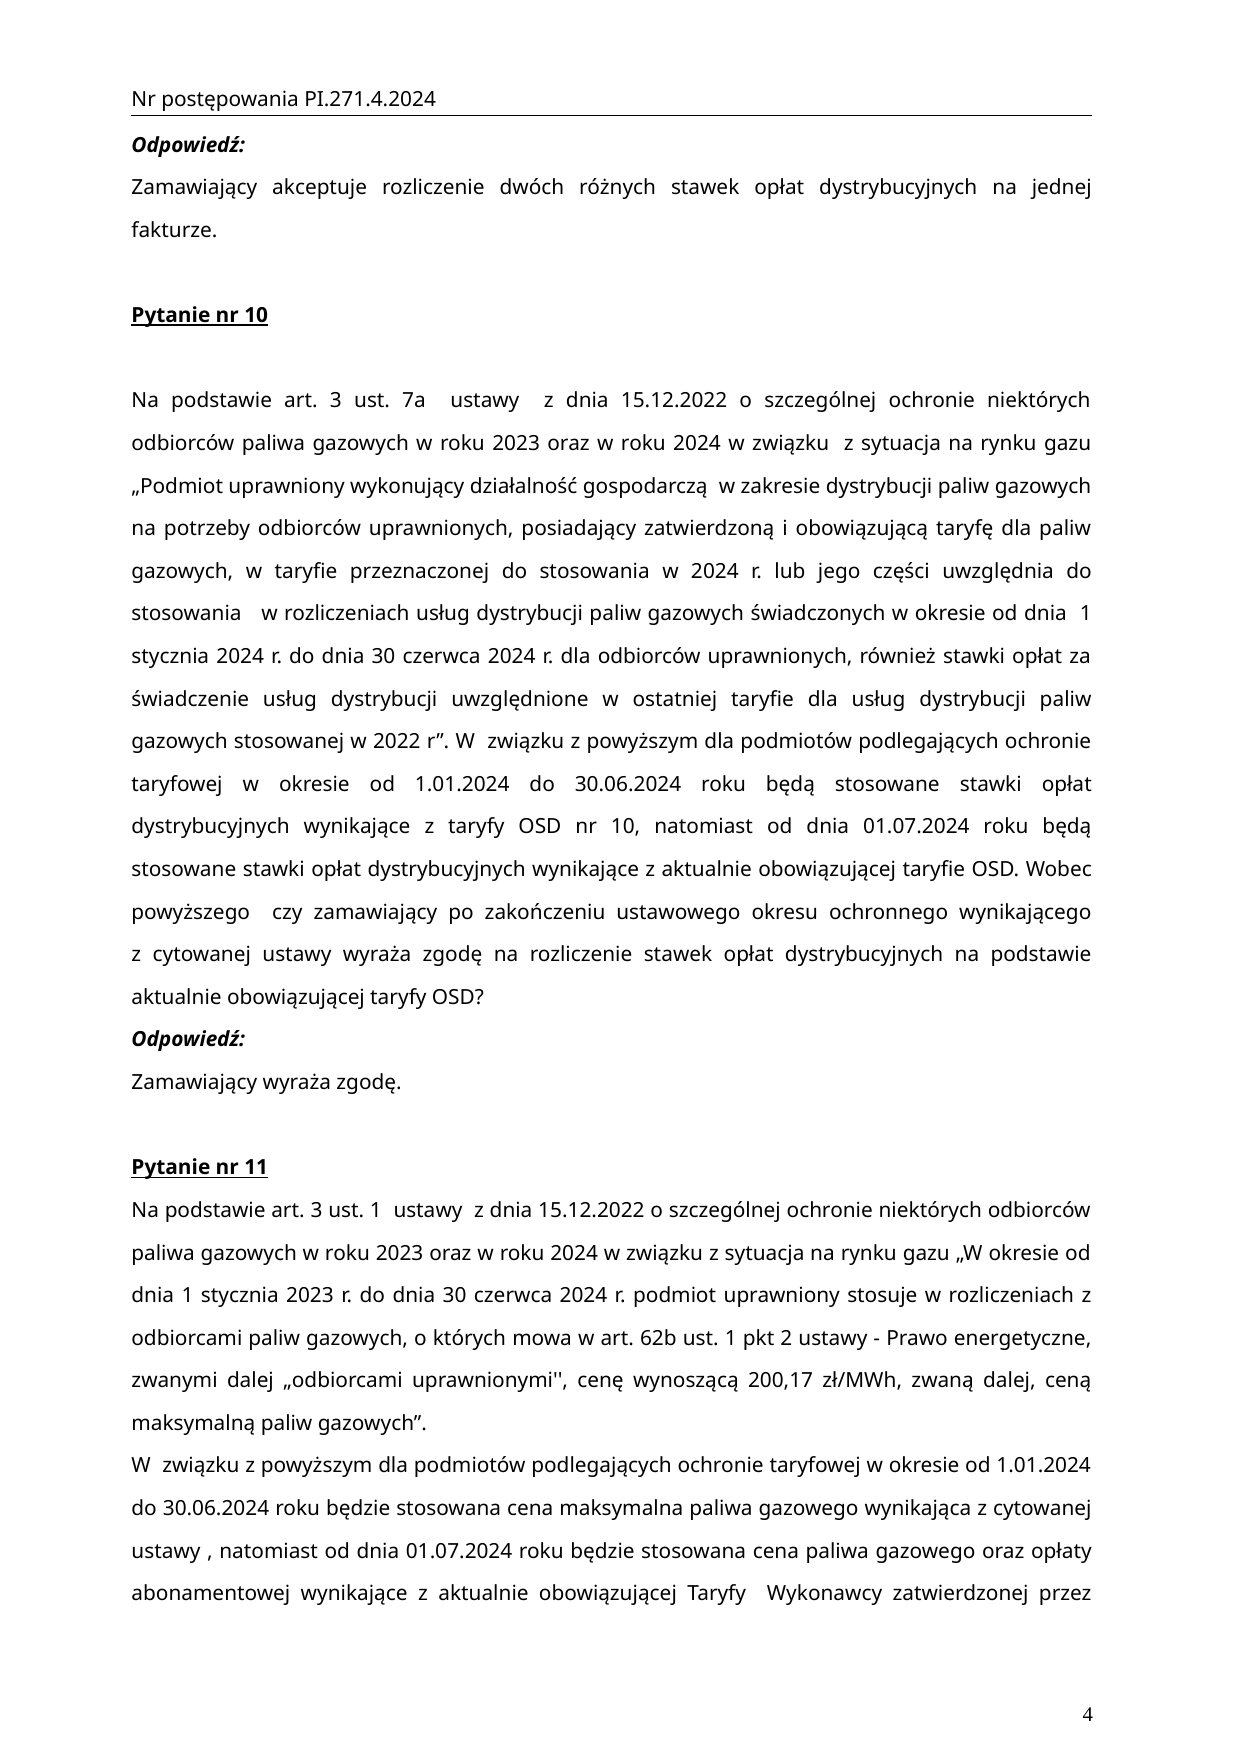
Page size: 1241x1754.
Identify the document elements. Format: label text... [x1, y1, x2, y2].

text Odpowiedź: [131, 1024, 1092, 1053]
text Zamawiający wyraża zgodę. [131, 1067, 1092, 1096]
text Pytanie nr 11 [131, 1152, 1092, 1181]
text Na podstawie art. 3 ust. 7a ustawy z dnia 15.12.2022 o szczególnej ochronie niektórych odbiorców paliwa gazowych w roku 2023 oraz w roku 2024 w związku z sytuacja na rynku gazu „Podmiot uprawniony wykonujący działalność gospodarczą w zakresie dystrybucji paliw gazowych na potrzeby odbiorców uprawnionych, posiadający zatwierdzoną i obowiązującą taryfę dla paliw gazowych, w taryfie przeznaczonej do stosowania w 2024 r. lub jego części uwzględnia do stosowania w rozliczeniach usług dystrybucji paliw gazowych świadczonych w okresie od dnia 1 stycznia 2024 r. do dnia 30 czerwca 2024 r. dla odbiorców uprawnionych, również stawki opłat za świadczenie usług dystrybucji uwzględnione w ostatniej taryfie dla usług dystrybucji paliw gazowych stosowanej w 2022 r”. W związku z powyższym dla podmiotów podlegających ochronie taryfowej w okresie od 1.01.2024 do 30.06.2024 roku będą stosowane stawki opłat dystrybucyjnych wynikające z taryfy OSD nr 10, natomiast od dnia 01.07.2024 roku będą stosowane stawki opłat dystrybucyjnych wynikające z aktualnie obowiązującej taryfie OSD. Wobec powyższego czy zamawiający po zakończeniu ustawowego okresu ochronnego wynikającego z cytowanej ustawy wyraża zgodę na rozliczenie stawek opłat dystrybucyjnych na podstawie aktualnie obowiązującej taryfy OSD? [131, 386, 1092, 1010]
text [131, 1451, 1092, 1607]
text Pytanie nr 10 [131, 300, 1092, 329]
text Zamawiający akceptuje rozliczenie dwóch różnych stawek opłat dystrybucyjnych na jednej fakturze. [131, 172, 1092, 243]
text Na podstawie art. 3 ust. 1 ustawy z dnia 15.12.2022 o szczególnej ochronie niektórych odbiorców paliwa gazowych w roku 2023 oraz w roku 2024 w związku z sytuacja na rynku gazu „W okresie od dnia 1 stycznia 2023 r. do dnia 30 czerwca 2024 r. podmiot uprawniony stosuje w rozliczeniach z odbiorcami paliw gazowych, o których mowa w art. 62b ust. 1 pkt 2 ustawy - Prawo energetyczne, zwanymi dalej „odbiorcami uprawnionymi'', cenę wynoszącą 200,17 zł/MWh, zwaną dalej, ceną maksymalną paliw gazowych”. [131, 1195, 1092, 1436]
text Odpowiedź: [131, 130, 1092, 158]
